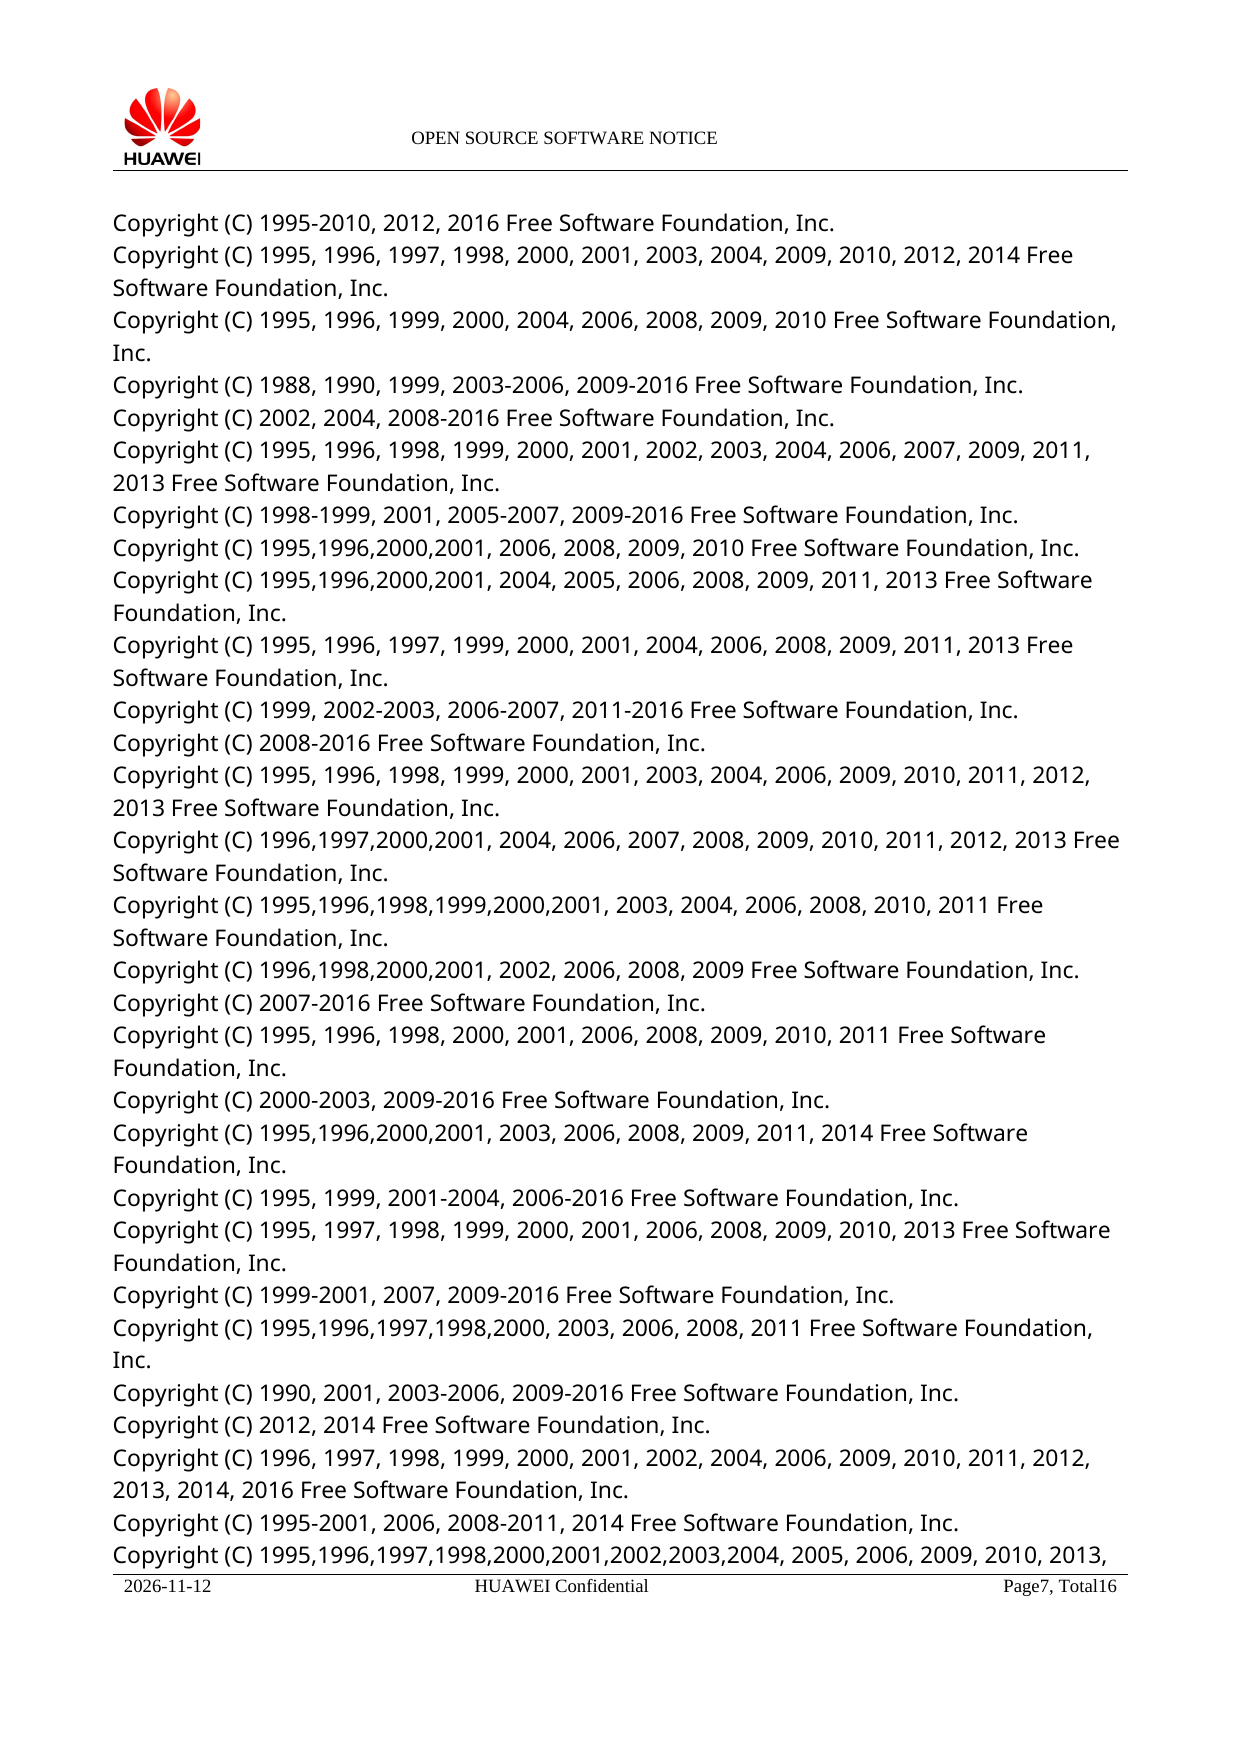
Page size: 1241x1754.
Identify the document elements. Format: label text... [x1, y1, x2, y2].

picture [124, 88, 201, 165]
